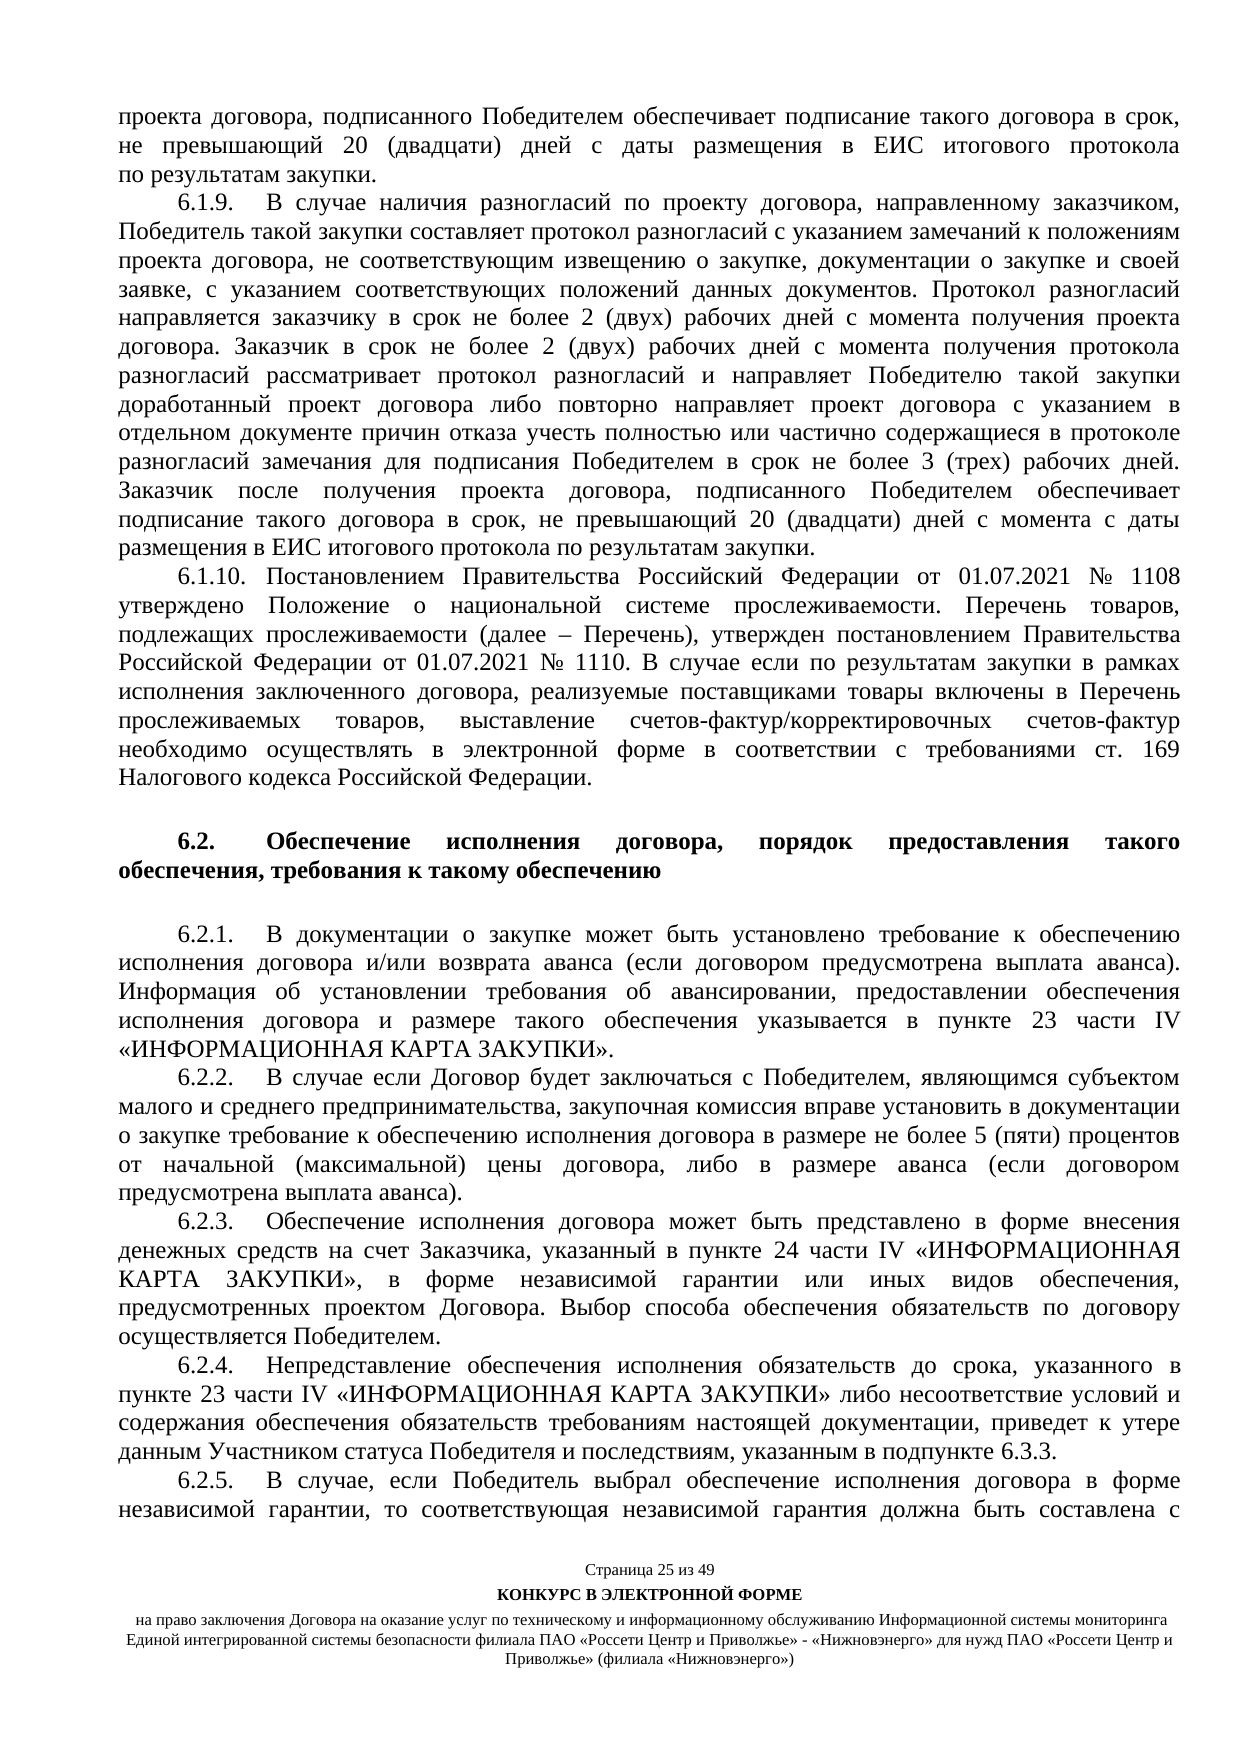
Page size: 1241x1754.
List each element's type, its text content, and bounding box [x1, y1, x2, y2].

subtitle В документации о закупке может быть установлено требование к обеспечению исполнения договора и/или возврата аванса (если договором предусмотрена выплата аванса). Информация об установлении требования об авансировании, предоставлении обеспечения исполнения договора и размере такого обеспечения указывается в пункте 23 части IV «ИНФОРМАЦИОННАЯ КАРТА ЗАКУПКИ». [118, 919, 1181, 1062]
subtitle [118, 101, 1181, 187]
subtitle Постановлением Правительства Российский Федерации от 01.07.2021 № 1108 утверждено Положение о национальной системе прослеживаемости. Перечень товаров, подлежащих прослеживаемости (далее – Перечень), утвержден постановлением Правительства Российской Федерации от 01.07.2021 № 1110. В случае если по результатам закупки в рамках исполнения заключенного договора, реализуемые поставщиками товары включены в Перечень прослеживаемых товаров, выставление счетов-фактур/корректировочных счетов-фактур необходимо осуществлять в электронной форме в соответствии с требованиями ст. 169 Налогового кодекса Российской Федерации. [118, 561, 1181, 791]
subtitle Обеспечение исполнения договора, порядок предоставления такого обеспечения, требования к такому обеспечению [118, 826, 1181, 884]
subtitle В случае наличия разногласий по проекту договора, направленному заказчиком, Победитель такой закупки составляет протокол разногласий с указанием замечаний к положениям проекта договора, не соответствующим извещению о закупке, документации о закупке и своей заявке, с указанием соответствующих положений данных документов. Протокол разногласий направляется заказчику в срок не более 2 (двух) рабочих дней с момента получения проекта договора. Заказчик в срок не более 2 (двух) рабочих дней с момента получения протокола разногласий рассматривает протокол разногласий и направляет Победителю такой закупки доработанный проект договора либо повторно направляет проект договора с указанием в отдельном документе причин отказа учесть полностью или частично содержащиеся в протоколе разногласий замечания для подписания Победителем в срок не более 3 (трех) рабочих дней. Заказчик после получения проекта договора, подписанного Победителем обеспечивает подписание такого договора в срок, не превышающий 20 (двадцати) дней с момента с даты размещения в ЕИС итогового протокола по результатам закупки. [118, 187, 1181, 561]
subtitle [118, 1465, 1181, 1522]
subtitle Обеспечение исполнения договора может быть представлено в форме внесения денежных средств на счет Заказчика, указанный в пункте 24 части IV «ИНФОРМАЦИОННАЯ КАРТА ЗАКУПКИ», в форме независимой гарантии или иных видов обеспечения, предусмотренных проектом Договора. Выбор способа обеспечения обязательств по договору осуществляется Победителем. [118, 1206, 1181, 1350]
subtitle Непредставление обеспечения исполнения обязательств до срока, указанного в пункте 23 части IV «ИНФОРМАЦИОННАЯ КАРТА ЗАКУПКИ» либо несоответствие условий и содержания обеспечения обязательств требованиям настоящей документации, приведет к утере данным Участником статуса Победителя и последствиям, указанным в подпункте 6.3.3. [118, 1350, 1181, 1465]
subtitle В случае если Договор будет заключаться с Победителем, являющимся субъектом малого и среднего предпринимательства, закупочная комиссия вправе установить в документации о закупке требование к обеспечению исполнения договора в размере не более 5 (пяти) процентов от начальной (максимальной) цены договора, либо в размере аванса (если договором предусмотрена выплата аванса). [118, 1062, 1181, 1206]
